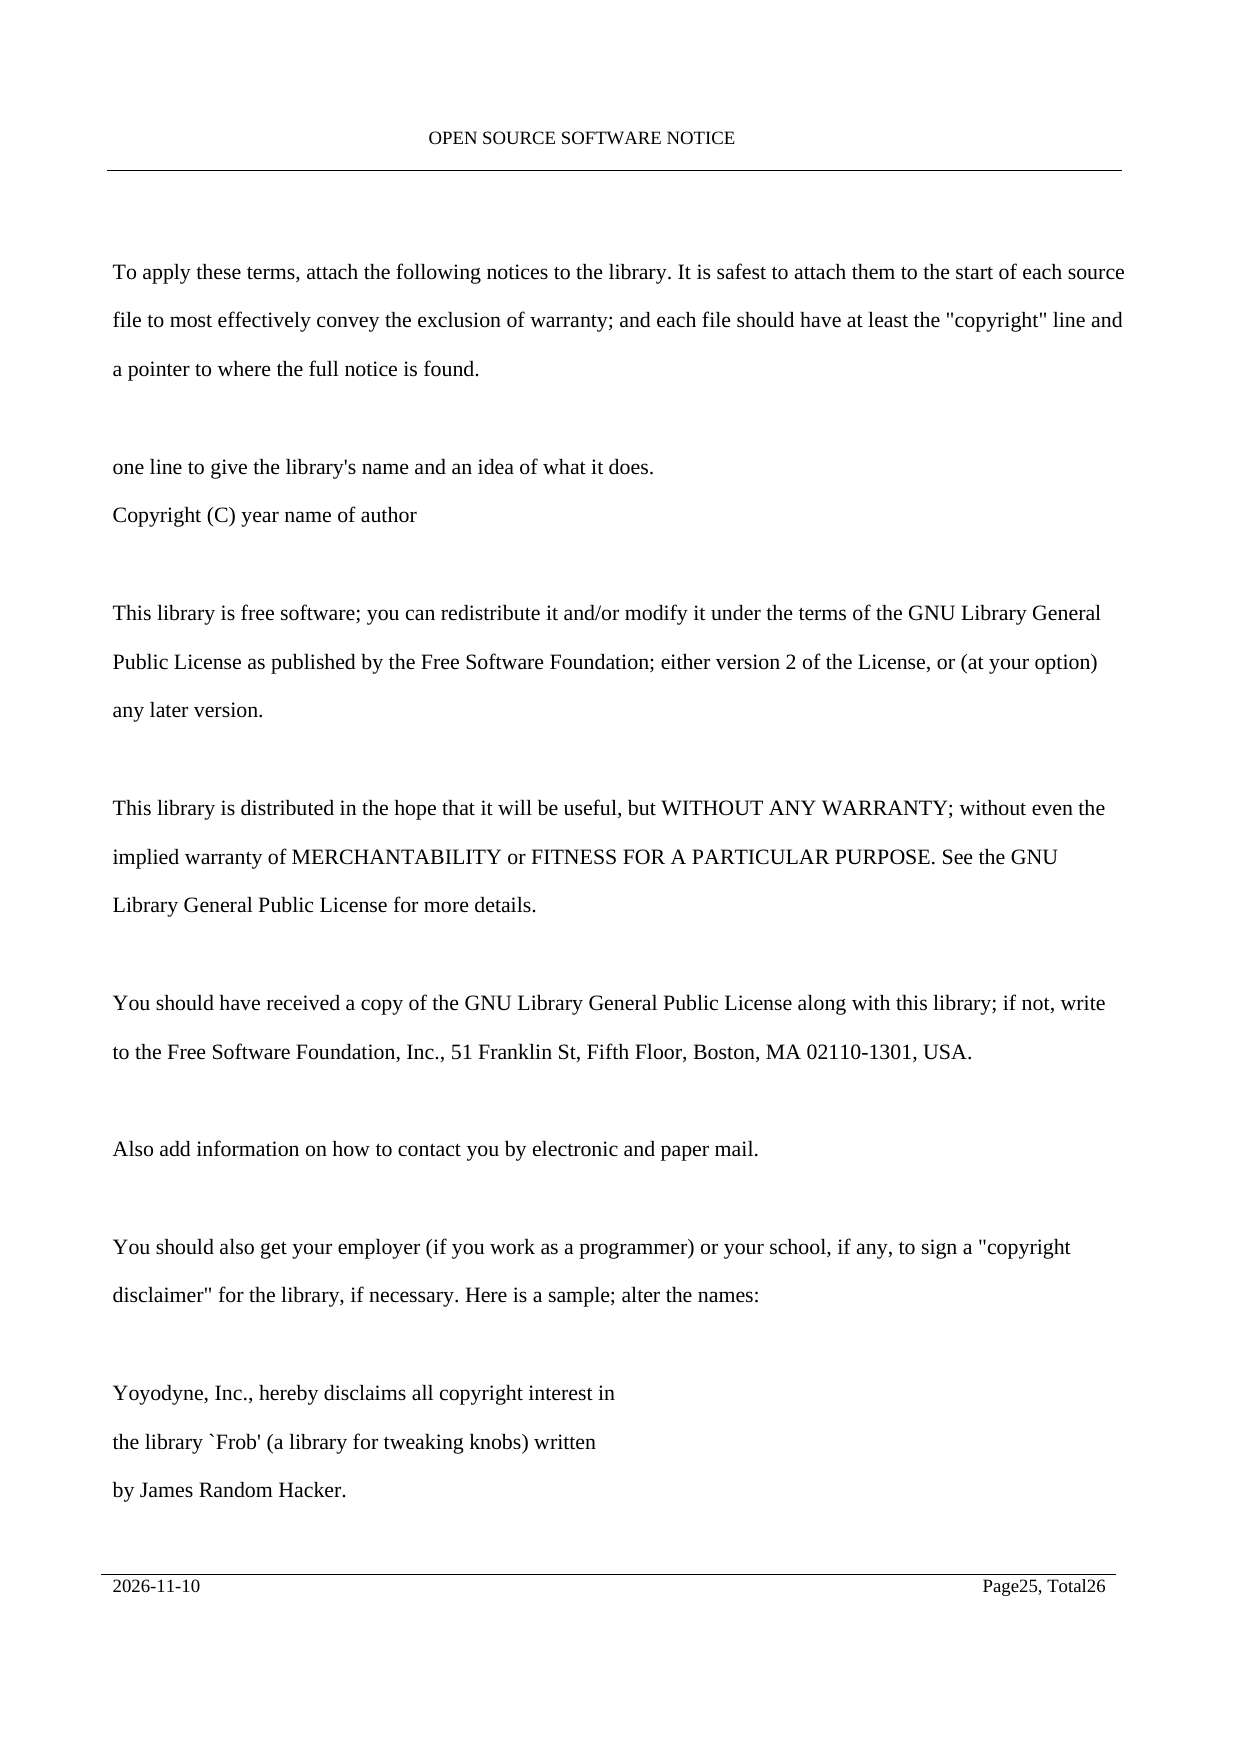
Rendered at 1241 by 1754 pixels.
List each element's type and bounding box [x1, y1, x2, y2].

text [112, 206, 1128, 1506]
